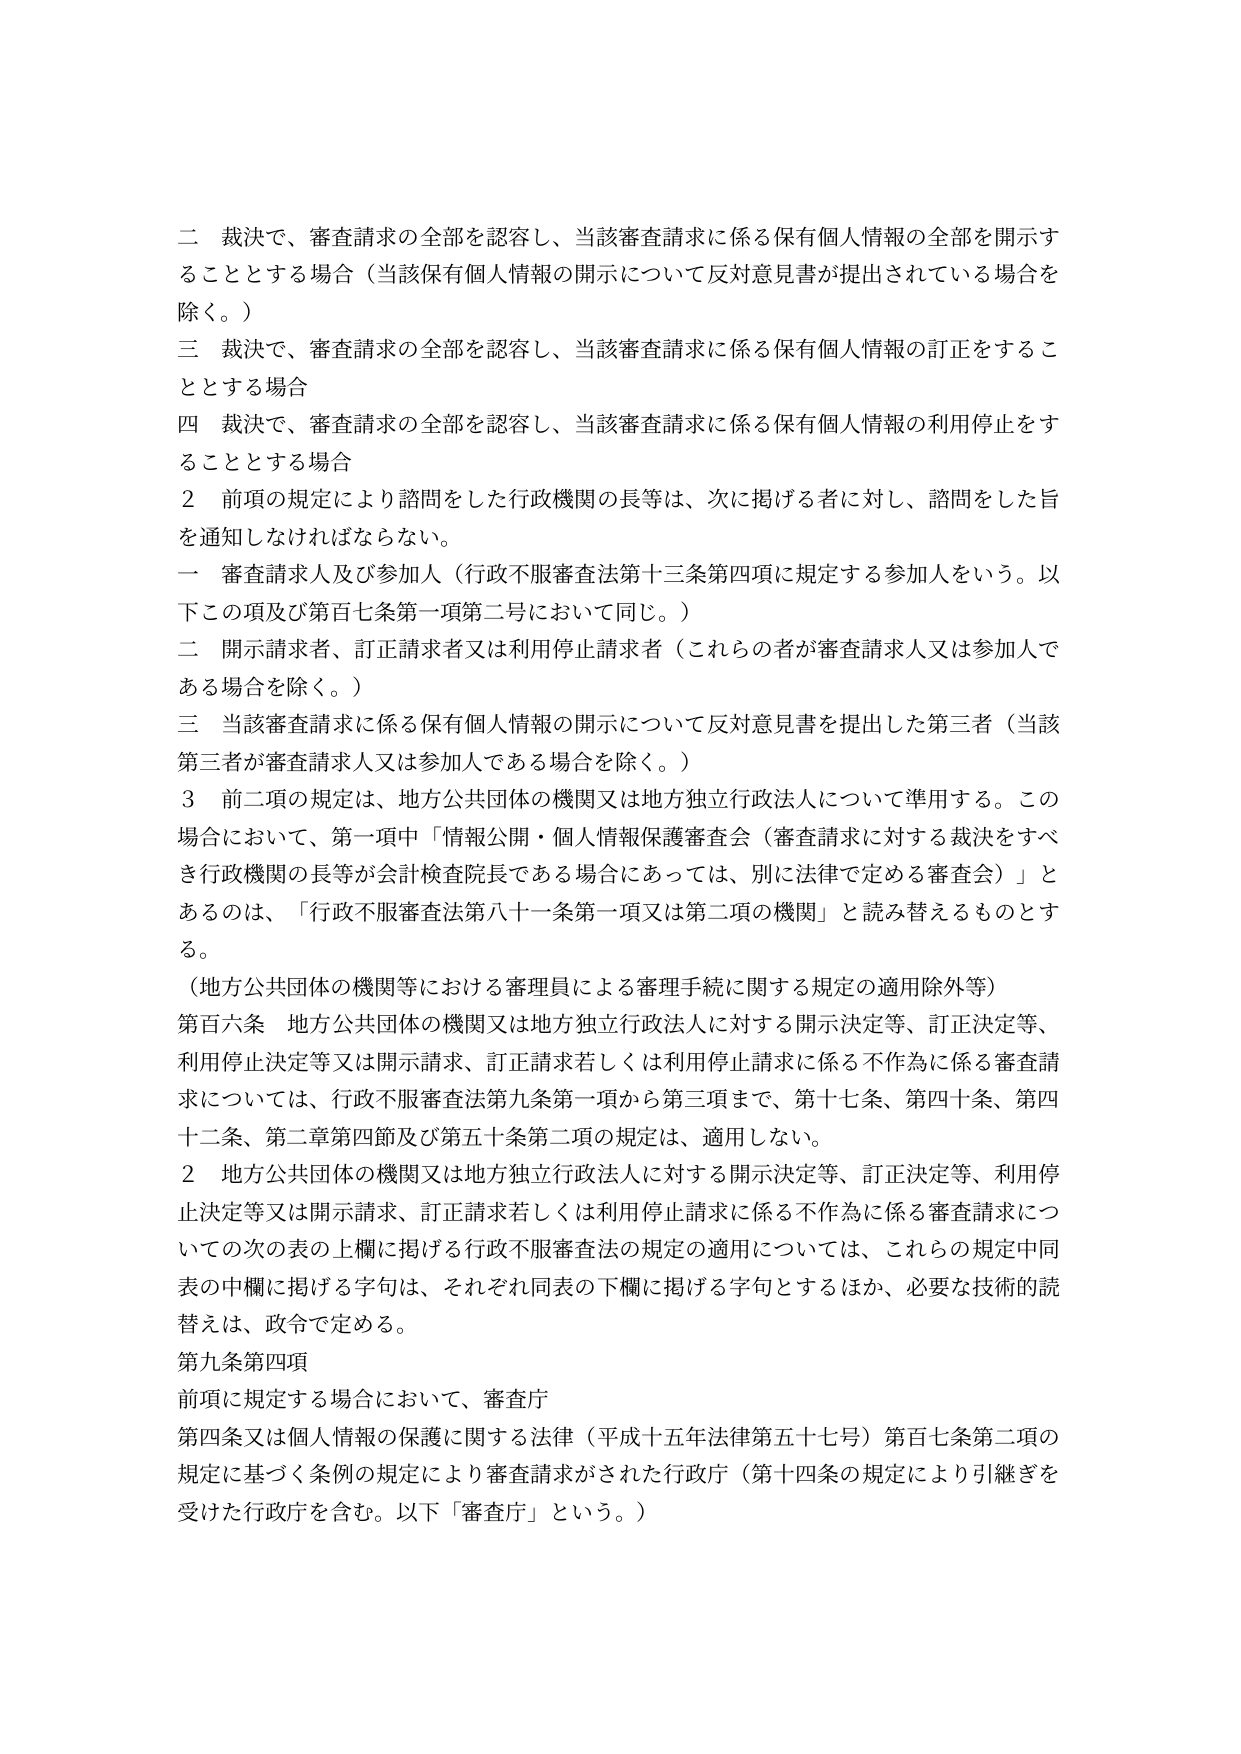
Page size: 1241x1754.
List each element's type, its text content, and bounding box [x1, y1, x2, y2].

text 三 裁決で、審査請求の全部を認容し、当該審査請求に係る保有個人情報の訂正をすることとする場合 [177, 329, 1063, 404]
text ２ 前項の規定により諮問をした行政機関の長等は、次に掲げる者に対し、諮問をした旨を通知しなければならない。 [177, 479, 1063, 554]
text 前項に規定する場合において、審査庁 [177, 1379, 1063, 1417]
text （地方公共団体の機関等における審理員による審理手続に関する規定の適用除外等） [177, 967, 1063, 1004]
text 四 裁決で、審査請求の全部を認容し、当該審査請求に係る保有個人情報の利用停止をすることとする場合 [177, 404, 1063, 479]
text ３ 前二項の規定は、地方公共団体の機関又は地方独立行政法人について準用する。この場合において、第一項中「情報公開・個人情報保護審査会（審査請求に対する裁決をすべき行政機関の長等が会計検査院長である場合にあっては、別に法律で定める審査会）」とあるのは、「行政不服審査法第八十一条第一項又は第二項の機関」と読み替えるものとする。 [177, 779, 1063, 967]
text 一 審査請求人及び参加人（行政不服審査法第十三条第四項に規定する参加人をいう。以下この項及び第百七条第一項第二号において同じ。） [177, 554, 1063, 629]
text 第百六条 地方公共団体の機関又は地方独立行政法人に対する開示決定等、訂正決定等、利用停止決定等又は開示請求、訂正請求若しくは利用停止請求に係る不作為に係る審査請求については、行政不服審査法第九条第一項から第三項まで、第十七条、第四十条、第四十二条、第二章第四節及び第五十条第二項の規定は、適用しない。 [177, 1004, 1063, 1154]
text 第四条又は個人情報の保護に関する法律（平成十五年法律第五十七号）第百七条第二項の規定に基づく条例の規定により審査請求がされた行政庁（第十四条の規定により引継ぎを受けた行政庁を含む。以下「審査庁」という。） [177, 1417, 1063, 1529]
text 二 裁決で、審査請求の全部を認容し、当該審査請求に係る保有個人情報の全部を開示することとする場合（当該保有個人情報の開示について反対意見書が提出されている場合を除く。） [177, 217, 1063, 329]
text 第九条第四項 [177, 1342, 1063, 1379]
text 二 開示請求者、訂正請求者又は利用停止請求者（これらの者が審査請求人又は参加人である場合を除く。） [177, 629, 1063, 704]
text 三 当該審査請求に係る保有個人情報の開示について反対意見書を提出した第三者（当該第三者が審査請求人又は参加人である場合を除く。） [177, 704, 1063, 779]
text ２ 地方公共団体の機関又は地方独立行政法人に対する開示決定等、訂正決定等、利用停止決定等又は開示請求、訂正請求若しくは利用停止請求に係る不作為に係る審査請求についての次の表の上欄に掲げる行政不服審査法の規定の適用については、これらの規定中同表の中欄に掲げる字句は、それぞれ同表の下欄に掲げる字句とするほか、必要な技術的読替えは、政令で定める。 [177, 1154, 1063, 1342]
